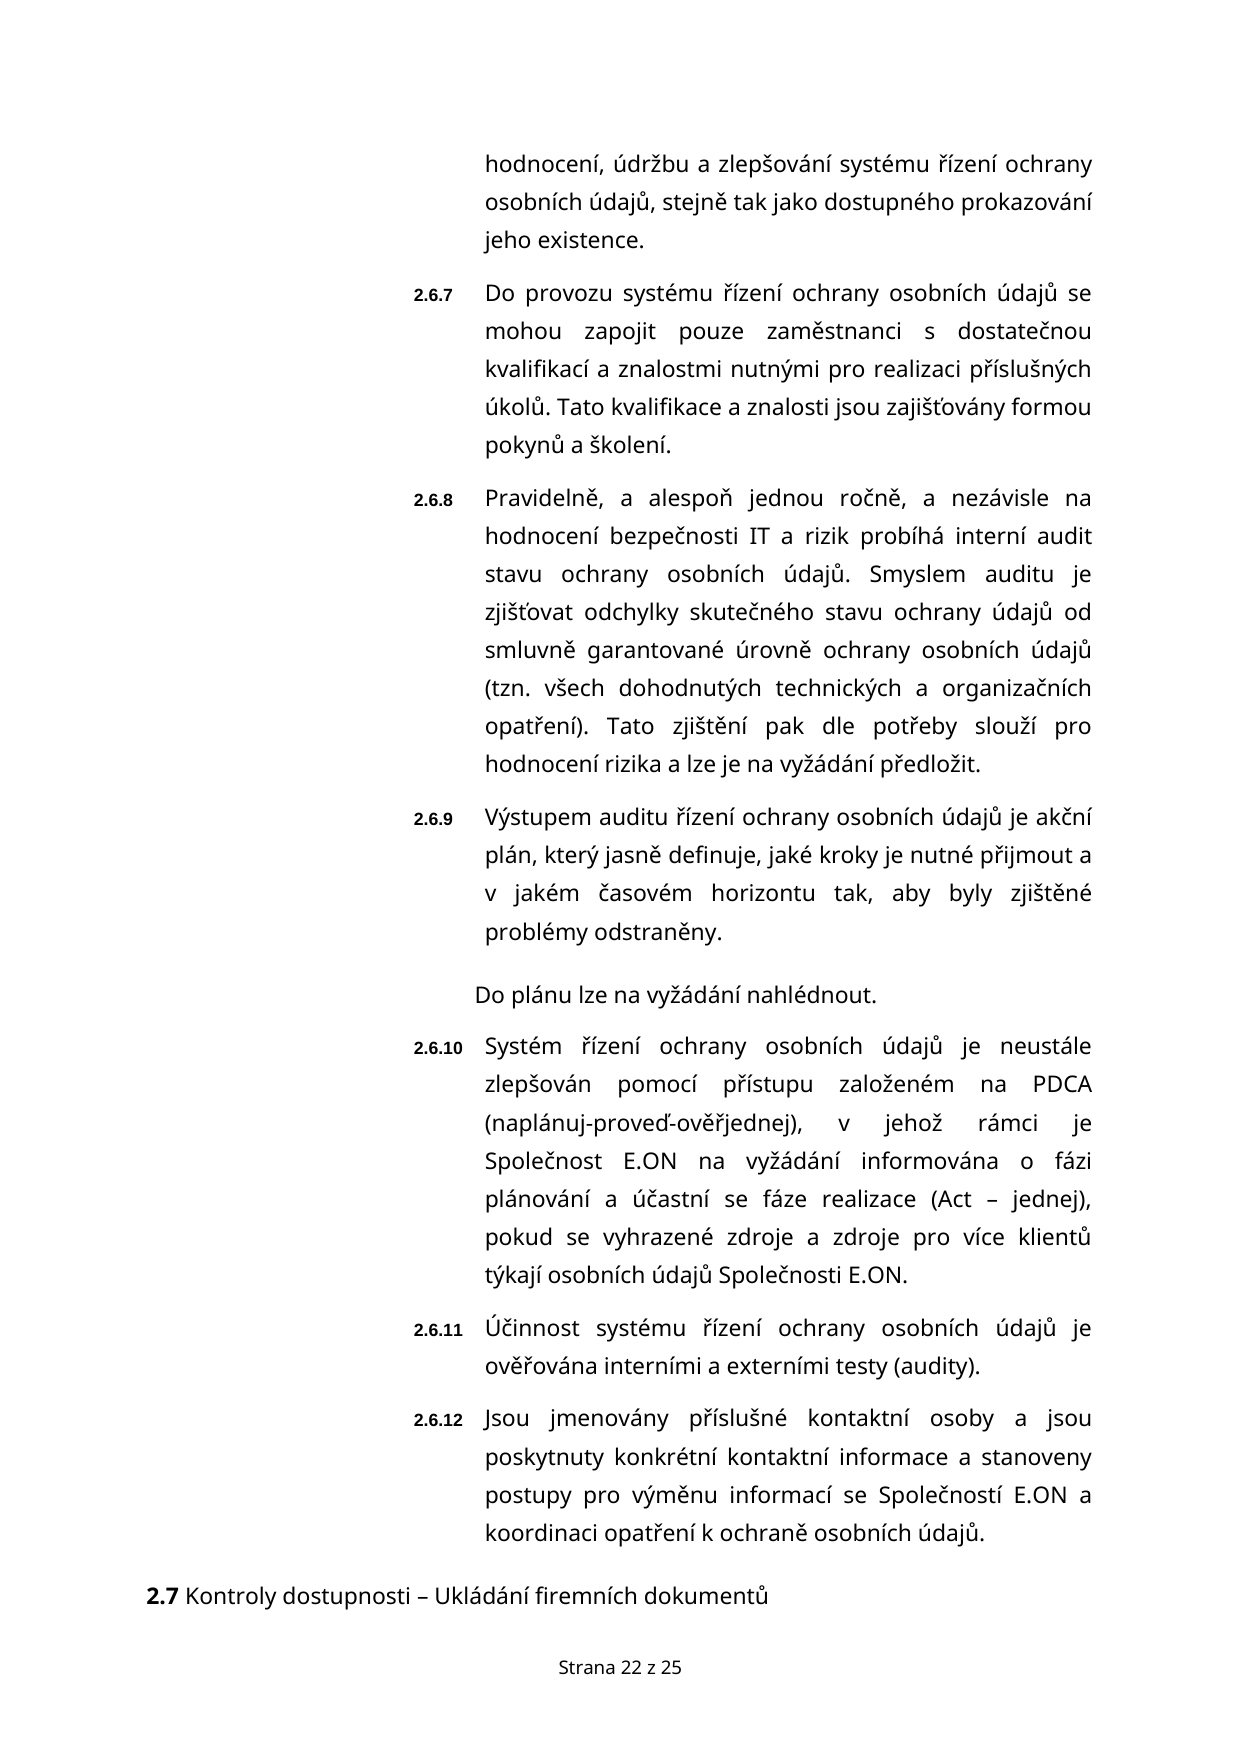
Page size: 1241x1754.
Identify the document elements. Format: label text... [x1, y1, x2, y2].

list Výstupem auditu řízení ochrany osobních údajů je akční plán, který jasně definuje, jaké kroky je nutné přijmout a v jakém časovém horizontu tak, aby byly zjištěné problémy odstraněny. [413, 801, 1093, 947]
list Jsou jmenovány příslušné kontaktní osoby a jsou poskytnuty konkrétní kontaktní informace a stanoveny postupy pro výměnu informací se Společností E.ON a koordinaci opatření k ochraně osobních údajů. [413, 1402, 1093, 1548]
text 2.7 Kontroly dostupnosti – Ukládání firemních dokumentů [146, 1580, 1093, 1611]
list Systém řízení ochrany osobních údajů je neustále zlepšován pomocí přístupu založeném na PDCA (naplánuj-proveď-ověřjednej), v jehož rámci je Společnost E.ON na vyžádání informována o fázi plánování a účastní se fáze realizace (Act – jednej), pokud se vyhrazené zdroje a zdroje pro více klientů týkají osobních údajů Společnosti E.ON. [413, 1030, 1093, 1290]
list Účinnost systému řízení ochrany osobních údajů je ověřována interními a externími testy (audity). [413, 1312, 1093, 1381]
list Do provozu systému řízení ochrany osobních údajů se mohou zapojit pouze zaměstnanci s dostatečnou kvalifikací a znalostmi nutnými pro realizaci příslušných úkolů. Tato kvalifikace a znalosti jsou zajišťovány formou pokynů a školení. [413, 276, 1093, 460]
list Pravidelně, a alespoň jednou ročně, a nezávisle na hodnocení bezpečnosti IT a rizik probíhá interní audit stavu ochrany osobních údajů. Smyslem auditu je zjišťovat odchylky skutečného stavu ochrany údajů od smluvně garantované úrovně ochrany osobních údajů (tzn. všech dohodnutých technických a organizačních opatření). Tato zjištění pak dle potřeby slouží pro hodnocení rizika a lze je na vyžádání předložit. [413, 482, 1093, 780]
text Do plánu lze na vyžádání nahlédnout. [259, 978, 1093, 1010]
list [413, 148, 1093, 255]
